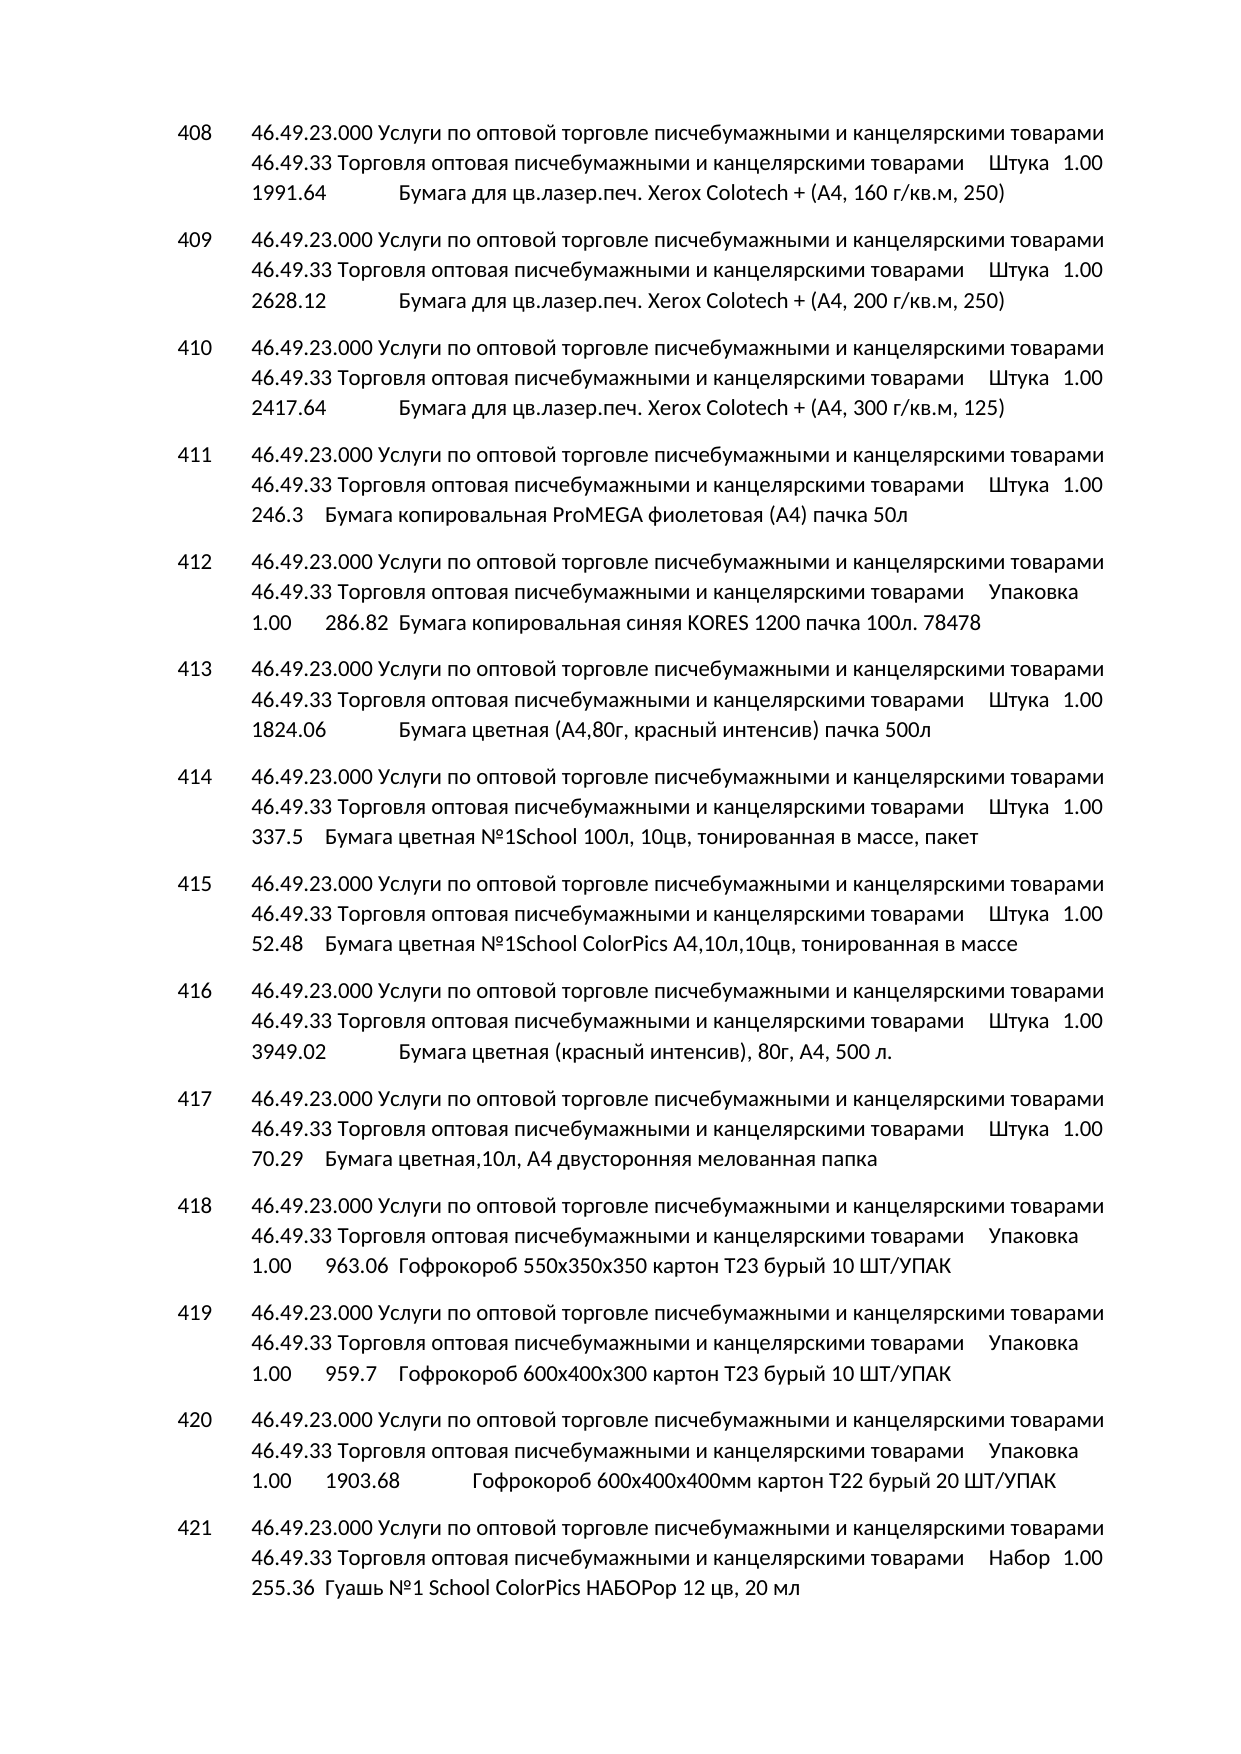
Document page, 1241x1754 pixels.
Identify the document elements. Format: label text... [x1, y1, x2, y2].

text 418 46.49.23.000 Услуги по оптовой торговле писчебумажными и канцелярскими товарами 46.49.33 Торговля оптовая писчебумажными и канцелярскими товарами Упаковка 1.00 963.06 Гофрокороб 550х350х350 картон Т23 бурый 10 ШТ/УПАК [177, 1191, 1152, 1279]
text 412 46.49.23.000 Услуги по оптовой торговле писчебумажными и канцелярскими товарами 46.49.33 Торговля оптовая писчебумажными и канцелярскими товарами Упаковка 1.00 286.82 Бумага копировальная синяя KORES 1200 пачка 100л. 78478 [177, 547, 1152, 636]
text 420 46.49.23.000 Услуги по оптовой торговле писчебумажными и канцелярскими товарами 46.49.33 Торговля оптовая писчебумажными и канцелярскими товарами Упаковка 1.00 1903.68 Гофрокороб 600х400х400мм картон Т22 бурый 20 ШТ/УПАК [177, 1406, 1152, 1494]
text 408 46.49.23.000 Услуги по оптовой торговле писчебумажными и канцелярскими товарами 46.49.33 Торговля оптовая писчебумажными и канцелярскими товарами Штука 1.00 1991.64 Бумага для цв.лазер.печ. Xerox Colotech + (A4, 160 г/кв.м, 250) [177, 118, 1152, 207]
text 409 46.49.23.000 Услуги по оптовой торговле писчебумажными и канцелярскими товарами 46.49.33 Торговля оптовая писчебумажными и канцелярскими товарами Штука 1.00 2628.12 Бумага для цв.лазер.печ. Xerox Colotech + (A4, 200 г/кв.м, 250) [177, 225, 1152, 314]
text 414 46.49.23.000 Услуги по оптовой торговле писчебумажными и канцелярскими товарами 46.49.33 Торговля оптовая писчебумажными и канцелярскими товарами Штука 1.00 337.5 Бумага цветная №1School 100л, 10цв, тонированная в массе, пакет [177, 762, 1152, 850]
text 416 46.49.23.000 Услуги по оптовой торговле писчебумажными и канцелярскими товарами 46.49.33 Торговля оптовая писчебумажными и канцелярскими товарами Штука 1.00 3949.02 Бумага цветная (красный интенсив), 80г, А4, 500 л. [177, 976, 1152, 1065]
text 421 46.49.23.000 Услуги по оптовой торговле писчебумажными и канцелярскими товарами 46.49.33 Торговля оптовая писчебумажными и канцелярскими товарами Набор 1.00 255.36 Гуашь №1 School ColorPics НАБОРор 12 цв, 20 мл [177, 1513, 1152, 1601]
text 413 46.49.23.000 Услуги по оптовой торговле писчебумажными и канцелярскими товарами 46.49.33 Торговля оптовая писчебумажными и канцелярскими товарами Штука 1.00 1824.06 Бумага цветная (А4,80г, красный интенсив) пачка 500л [177, 654, 1152, 743]
text 415 46.49.23.000 Услуги по оптовой торговле писчебумажными и канцелярскими товарами 46.49.33 Торговля оптовая писчебумажными и канцелярскими товарами Штука 1.00 52.48 Бумага цветная №1School ColorPics А4,10л,10цв, тонированная в массе [177, 869, 1152, 958]
text 417 46.49.23.000 Услуги по оптовой торговле писчебумажными и канцелярскими товарами 46.49.33 Торговля оптовая писчебумажными и канцелярскими товарами Штука 1.00 70.29 Бумага цветная,10л, А4 двусторонняя мелованная папка [177, 1084, 1152, 1172]
text 410 46.49.23.000 Услуги по оптовой торговле писчебумажными и канцелярскими товарами 46.49.33 Торговля оптовая писчебумажными и канцелярскими товарами Штука 1.00 2417.64 Бумага для цв.лазер.печ. Xerox Colotech + (A4, 300 г/кв.м, 125) [177, 333, 1152, 421]
text 411 46.49.23.000 Услуги по оптовой торговле писчебумажными и канцелярскими товарами 46.49.33 Торговля оптовая писчебумажными и канцелярскими товарами Штука 1.00 246.3 Бумага копировальная ProMEGA фиолетовая (А4) пачка 50л [177, 440, 1152, 528]
text 419 46.49.23.000 Услуги по оптовой торговле писчебумажными и канцелярскими товарами 46.49.33 Торговля оптовая писчебумажными и канцелярскими товарами Упаковка 1.00 959.7 Гофрокороб 600х400х300 картон Т23 бурый 10 ШТ/УПАК [177, 1298, 1152, 1387]
